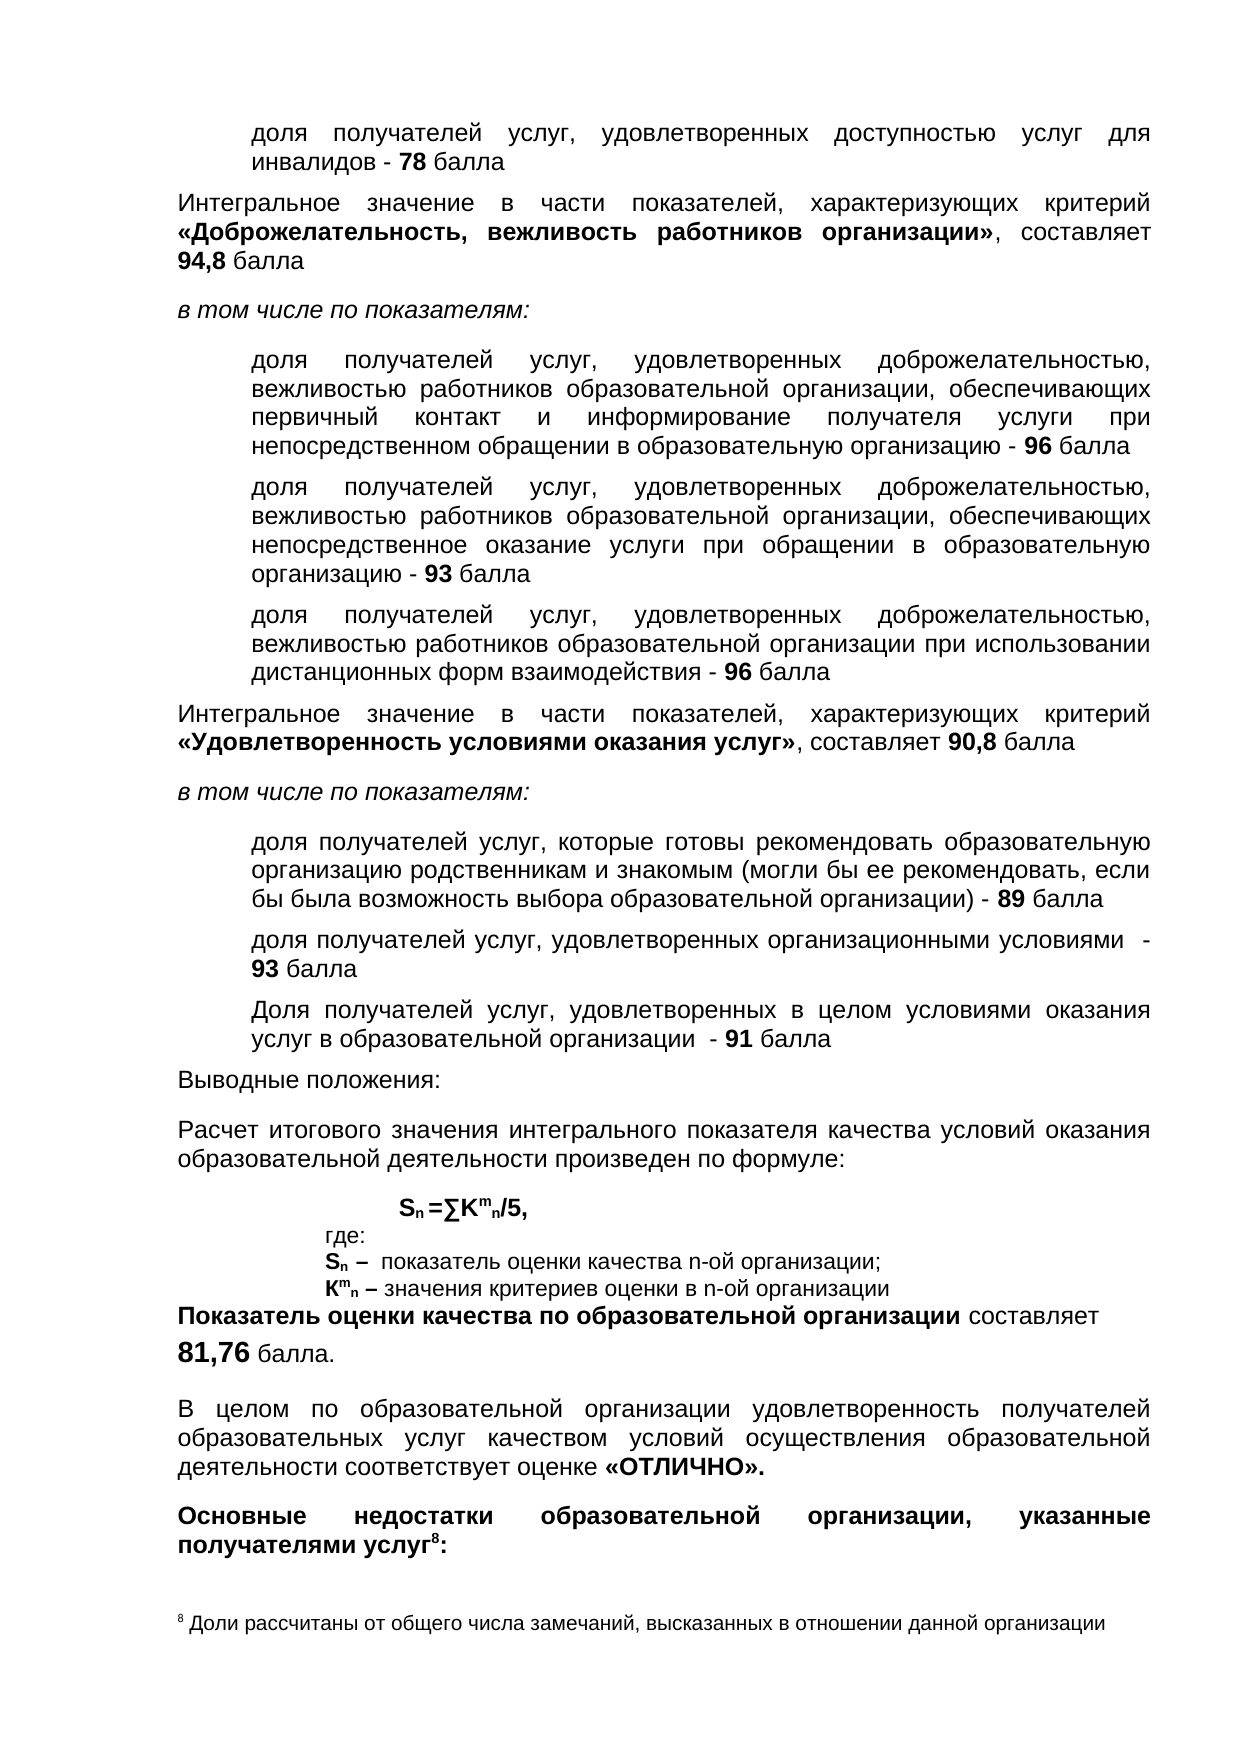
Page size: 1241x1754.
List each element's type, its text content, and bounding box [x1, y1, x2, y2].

text Основные недостатки образовательной организации, указанные получателями услуг: [177, 1501, 1152, 1559]
text В целом по образовательной организации удовлетворенность получателей образовательных услуг качеством условий осуществления образовательной деятельности соответствует оценке «ОТЛИЧНО». [177, 1394, 1152, 1480]
text Интегральное значение в части показателей, характеризующих критерий «Доброжелательность, вежливость работников организации», составляет 94,8 балла [177, 188, 1152, 274]
text доля получателей услуг, удовлетворенных организационными условиями - 93 балла [251, 925, 1152, 983]
text доля получателей услуг, удовлетворенных доброжелательностью, вежливостью работников образовательной организации, обеспечивающих первичный контакт и информирование получателя услуги при непосредственном обращении в образовательную организацию - 96 балла [251, 345, 1152, 460]
text Показатель оценки качества по образовательной организации составляет 81,76 балла. [177, 1301, 1152, 1368]
text доля получателей услуг, которые готовы рекомендовать образовательную организацию родственникам и знакомым (могли бы ее рекомендовать, если бы была возможность выбора образовательной организации) - 89 балла [251, 826, 1152, 913]
text Интегральное значение в части показателей, характеризующих критерий «Удовлетворенность условиями оказания услуг», составляет 90,8 балла [177, 698, 1152, 756]
text доля получателей услуг, удовлетворенных доброжелательностью, вежливостью работников образовательной организации при использовании дистанционных форм взаимодействия - 96 балла [251, 600, 1152, 686]
text доля получателей услуг, удовлетворенных доброжелательностью, вежливостью работников образовательной организации, обеспечивающих непосредственное оказание услуги при обращении в образовательную организацию - 93 балла [251, 472, 1152, 587]
text Расчет итогового значения интегрального показателя качества условий оказания образовательной деятельности произведен по формуле: [177, 1115, 1152, 1172]
text Доля получателей услуг, удовлетворенных в целом условиями оказания услуг в образовательной организации - 91 балла [251, 995, 1152, 1053]
text Sn – показатель оценки качества n-ой организации; [325, 1248, 1152, 1274]
text Выводные положения: [177, 1065, 1152, 1094]
text в том числе по показателям: [177, 777, 1152, 806]
text Кmn – значения критериев оценки в n-ой организации [325, 1274, 1152, 1301]
text доля получателей услуг, удовлетворенных доступностью услуг для инвалидов - 78 балла [251, 118, 1152, 176]
text Sn =∑Kmn/5, [398, 1193, 1152, 1222]
text где: [325, 1222, 1152, 1248]
text в том числе по показателям: [177, 295, 1152, 324]
